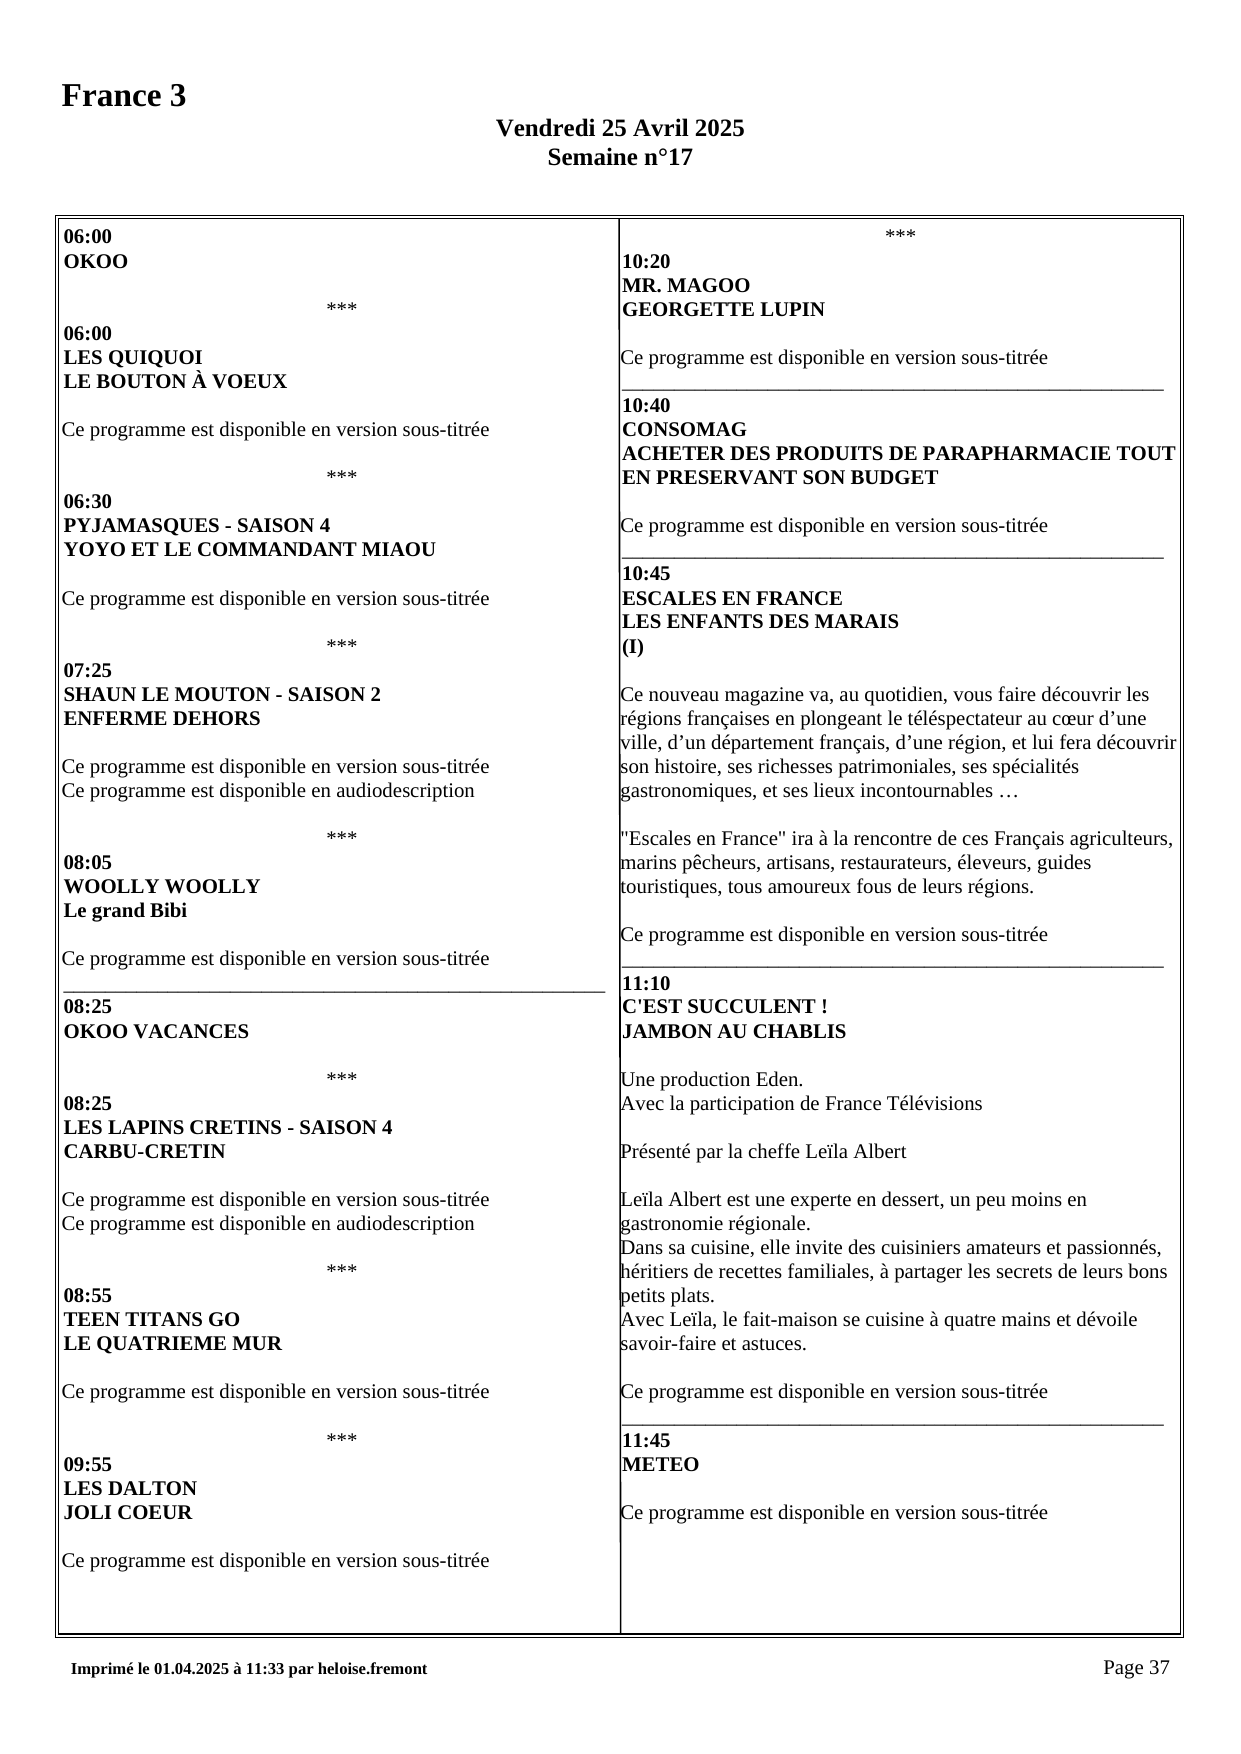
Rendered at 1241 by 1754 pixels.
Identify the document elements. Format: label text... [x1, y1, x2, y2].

text Ce programme est disponible en version sous-titrée [620, 922, 1179, 946]
text 10:20 [622, 248, 1179, 273]
text JAMBON AU CHABLIS [622, 1018, 1179, 1043]
text JOLI COEUR [63, 1500, 620, 1524]
text Ce programme est disponible en version sous-titrée [620, 1379, 1179, 1403]
text Ce programme est disponible en version sous-titrée [61, 585, 620, 609]
text Ce programme est disponible en version sous-titrée [620, 1500, 1179, 1524]
text YOYO ET LE COMMANDANT MIAOU [63, 537, 620, 561]
text Ce programme est disponible en version sous-titrée [61, 754, 620, 778]
text ____________________________________________________ [622, 1403, 1179, 1428]
text Une production Eden. Avec la participation de France Télévisions Présenté par la cheffe Leïla Albert Leïla Albert est une experte en dessert, un peu moins en gastronomie régionale. Dans sa cuisine, elle invite des cuisiniers amateurs et passionnés, héritiers de recettes familiales, à partager les secrets de leurs bons petits plats. Avec Leïla, le fait-maison se cuisine à quatre mains et dévoile savoir-faire et astuces. [620, 1043, 1179, 1355]
text Ce programme est disponible en audiodescription [61, 1211, 620, 1235]
text ESCALES EN FRANCE [622, 585, 1179, 609]
text Ce nouveau magazine va, au quotidien, vous faire découvrir les régions françaises en plongeant le téléspectateur au cœur d’une ville, d’un département français, d’une région, et lui fera découvrir son histoire, ses richesses patrimoniales, ses spécialités gastronomiques, et ses lieux incontournables … "Escales en France" ira à la rencontre de ces Français agriculteurs, marins pêcheurs, artisans, restaurateurs, éleveurs, guides touristiques, tous amoureux fous de leurs régions. [620, 658, 1179, 898]
text Ce programme est disponible en version sous-titrée [61, 946, 620, 970]
text 06:00 [63, 224, 620, 248]
text OKOO VACANCES [63, 1018, 620, 1043]
text 07:25 [63, 658, 620, 682]
text Ce programme est disponible en audiodescription [61, 778, 620, 802]
text WOOLLY WOOLLY [63, 874, 620, 898]
text GEORGETTE LUPIN [622, 297, 1179, 321]
text ACHETER DES PRODUITS DE PARAPHARMACIE TOUT EN PRESERVANT SON BUDGET [622, 441, 1179, 489]
text 08:25 [63, 994, 620, 1018]
text SHAUN LE MOUTON - SAISON 2 [63, 682, 620, 706]
text Le grand Bibi [63, 898, 620, 922]
text CONSOMAG [622, 417, 1179, 441]
text 09:55 [63, 1452, 620, 1476]
text *** [63, 1067, 620, 1091]
text ____________________________________________________ [622, 946, 1179, 970]
text CARBU-CRETIN [63, 1139, 620, 1163]
text C'EST SUCCULENT ! [622, 994, 1179, 1018]
text *** [622, 224, 1179, 248]
text Ce programme est disponible en version sous-titrée [61, 1548, 620, 1572]
text *** [63, 465, 620, 489]
text Ce programme est disponible en version sous-titrée [61, 1187, 620, 1211]
text ____________________________________________________ [622, 369, 1179, 393]
text Ce programme est disponible en version sous-titrée [620, 345, 1179, 369]
text Ce programme est disponible en version sous-titrée [61, 1379, 620, 1403]
text Ce programme est disponible en version sous-titrée [61, 417, 620, 441]
text PYJAMASQUES - SAISON 4 [63, 513, 620, 537]
text *** [63, 633, 620, 658]
text TEEN TITANS GO [63, 1307, 620, 1331]
text 10:45 [622, 561, 1179, 585]
text *** [63, 297, 620, 321]
text (I) [622, 633, 1179, 658]
text 08:05 [63, 850, 620, 874]
text LE BOUTON À VOEUX [63, 369, 620, 393]
text *** [63, 826, 620, 850]
text 10:40 [622, 393, 1179, 417]
text 08:25 [63, 1091, 620, 1115]
text *** [63, 1259, 620, 1283]
text ____________________________________________________ [63, 970, 620, 994]
text LE QUATRIEME MUR [63, 1331, 620, 1355]
text OKOO [63, 248, 620, 273]
text LES LAPINS CRETINS - SAISON 4 [63, 1115, 620, 1139]
text ____________________________________________________ [622, 537, 1179, 561]
text LES DALTON [63, 1476, 620, 1500]
text METEO [622, 1452, 1179, 1476]
text LES QUIQUOI [63, 345, 620, 369]
text Ce programme est disponible en version sous-titrée [620, 513, 1179, 537]
text MR. MAGOO [622, 273, 1179, 297]
text 08:55 [63, 1283, 620, 1307]
text 11:10 [622, 970, 1179, 994]
text ENFERME DEHORS [63, 706, 620, 730]
text 11:45 [622, 1428, 1179, 1452]
text 06:30 [63, 489, 620, 513]
text LES ENFANTS DES MARAIS [622, 609, 1179, 633]
text 06:00 [63, 321, 620, 345]
text *** [63, 1428, 620, 1452]
